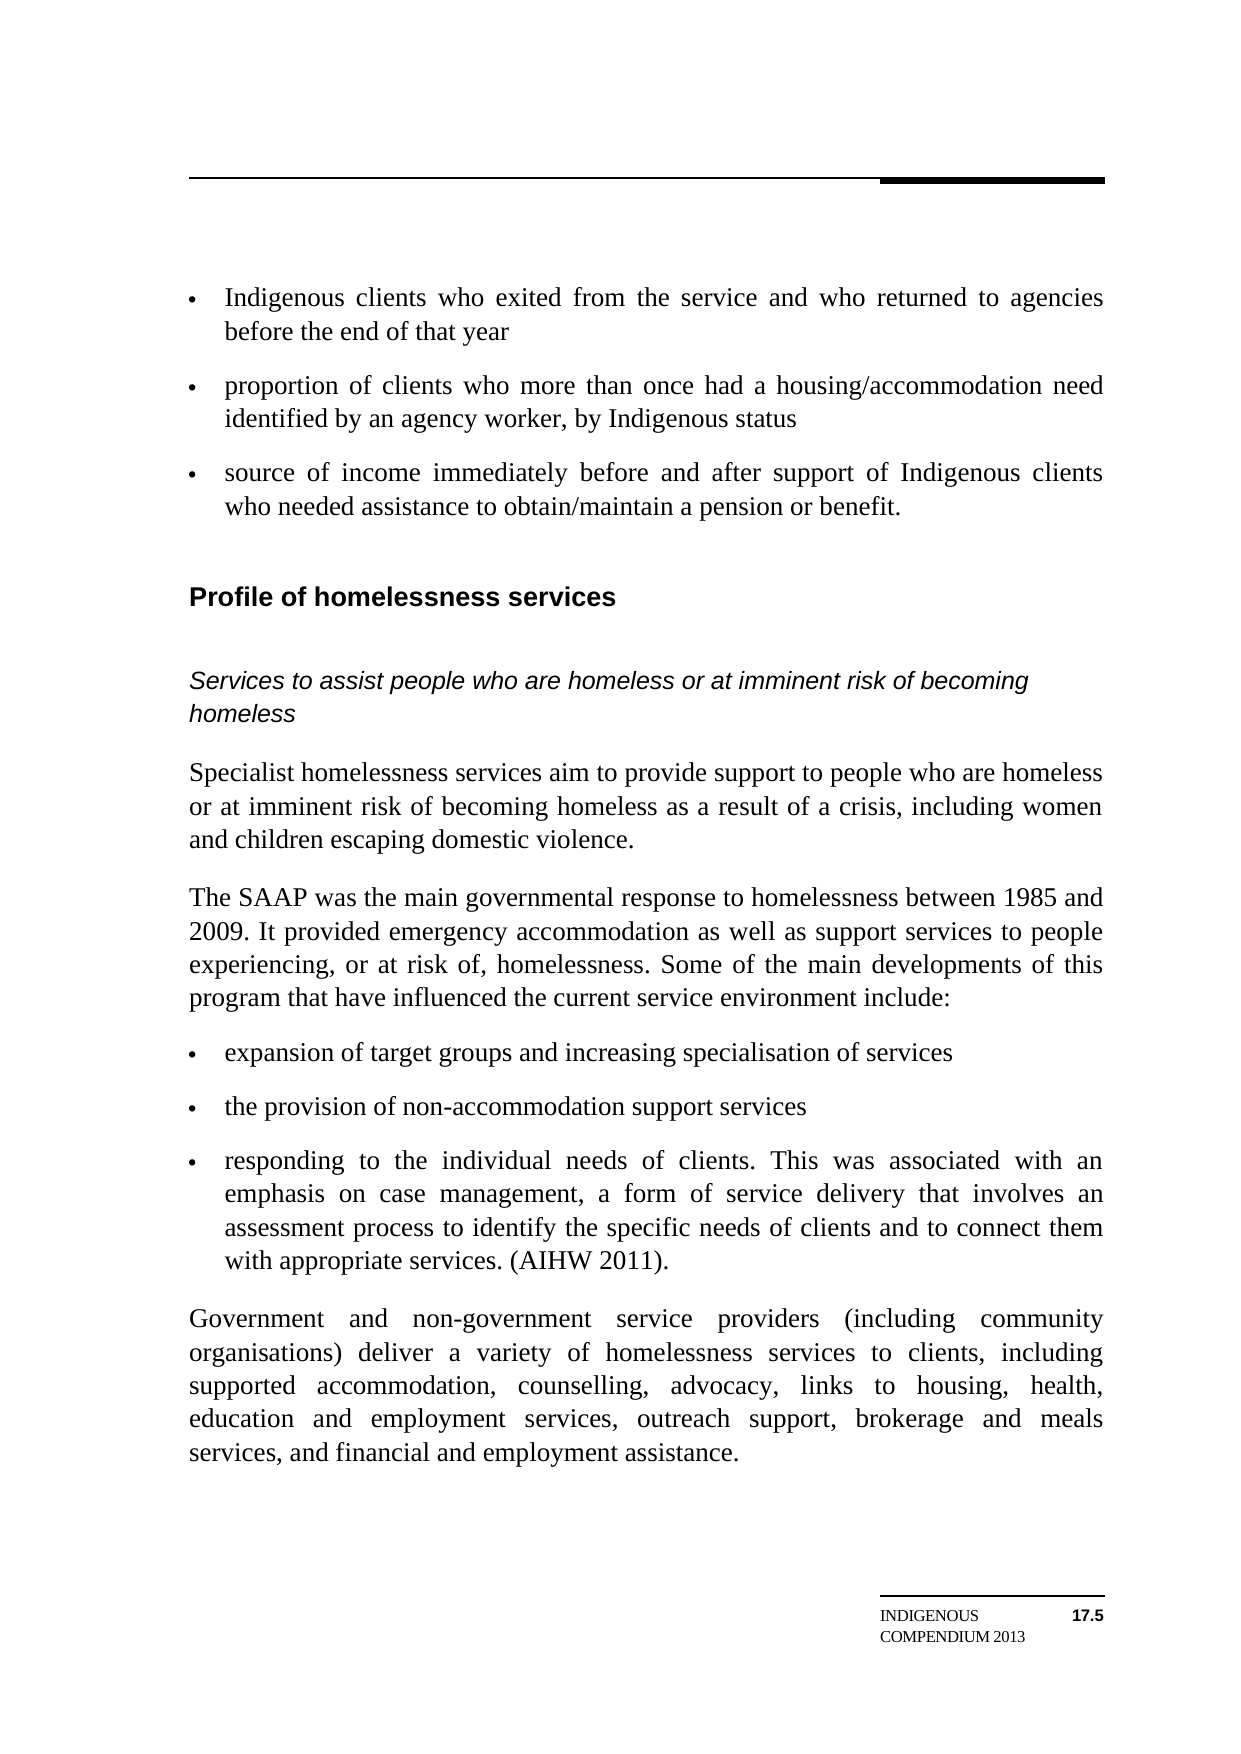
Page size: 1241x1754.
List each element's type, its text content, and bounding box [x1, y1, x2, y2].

list source of income immediately before and after support of Indigenous clients who needed assistance to obtain/maintain a pension or benefit. [189, 454, 1104, 521]
text Services to assist people who are homeless or at imminent risk of becoming homeless [189, 663, 1104, 729]
text Specialist homelessness services aim to provide support to people who are homeless or at imminent risk of becoming homeless as a result of a crisis, including women and children escaping domestic violence. [189, 754, 1104, 854]
list expansion of target groups and increasing specialisation of services [189, 1033, 1104, 1067]
list proportion of clients who more than once had a housing/accommodation need identified by an agency worker, by Indigenous status [189, 367, 1104, 433]
list Indigenous clients who exited from the service and who returned to agencies before the end of that year [189, 279, 1104, 346]
list responding to the individual needs of clients. This was associated with an emphasis on case management, a form of service delivery that involves an assessment process to identify the specific needs of clients and to connect them with appropriate services. (AIHW 2011). [189, 1142, 1104, 1275]
text Government and non-government service providers (including community organisations) deliver a variety of homelessness services to clients, including supported accommodation, counselling, advocacy, links to housing, health, education and employment services, outreach support, brokerage and meals services, and financial and employment assistance. [189, 1300, 1104, 1467]
text The SAAP was the main governmental response to homelessness between 1985 and 2009. It provided emergency accommodation as well as support services to people experiencing, or at risk of, homelessness. Some of the main developments of this program that have influenced the current service environment include: [189, 879, 1104, 1013]
text Profile of homelessness services [189, 579, 1104, 613]
list the provision of non-accommodation support services [189, 1088, 1104, 1121]
